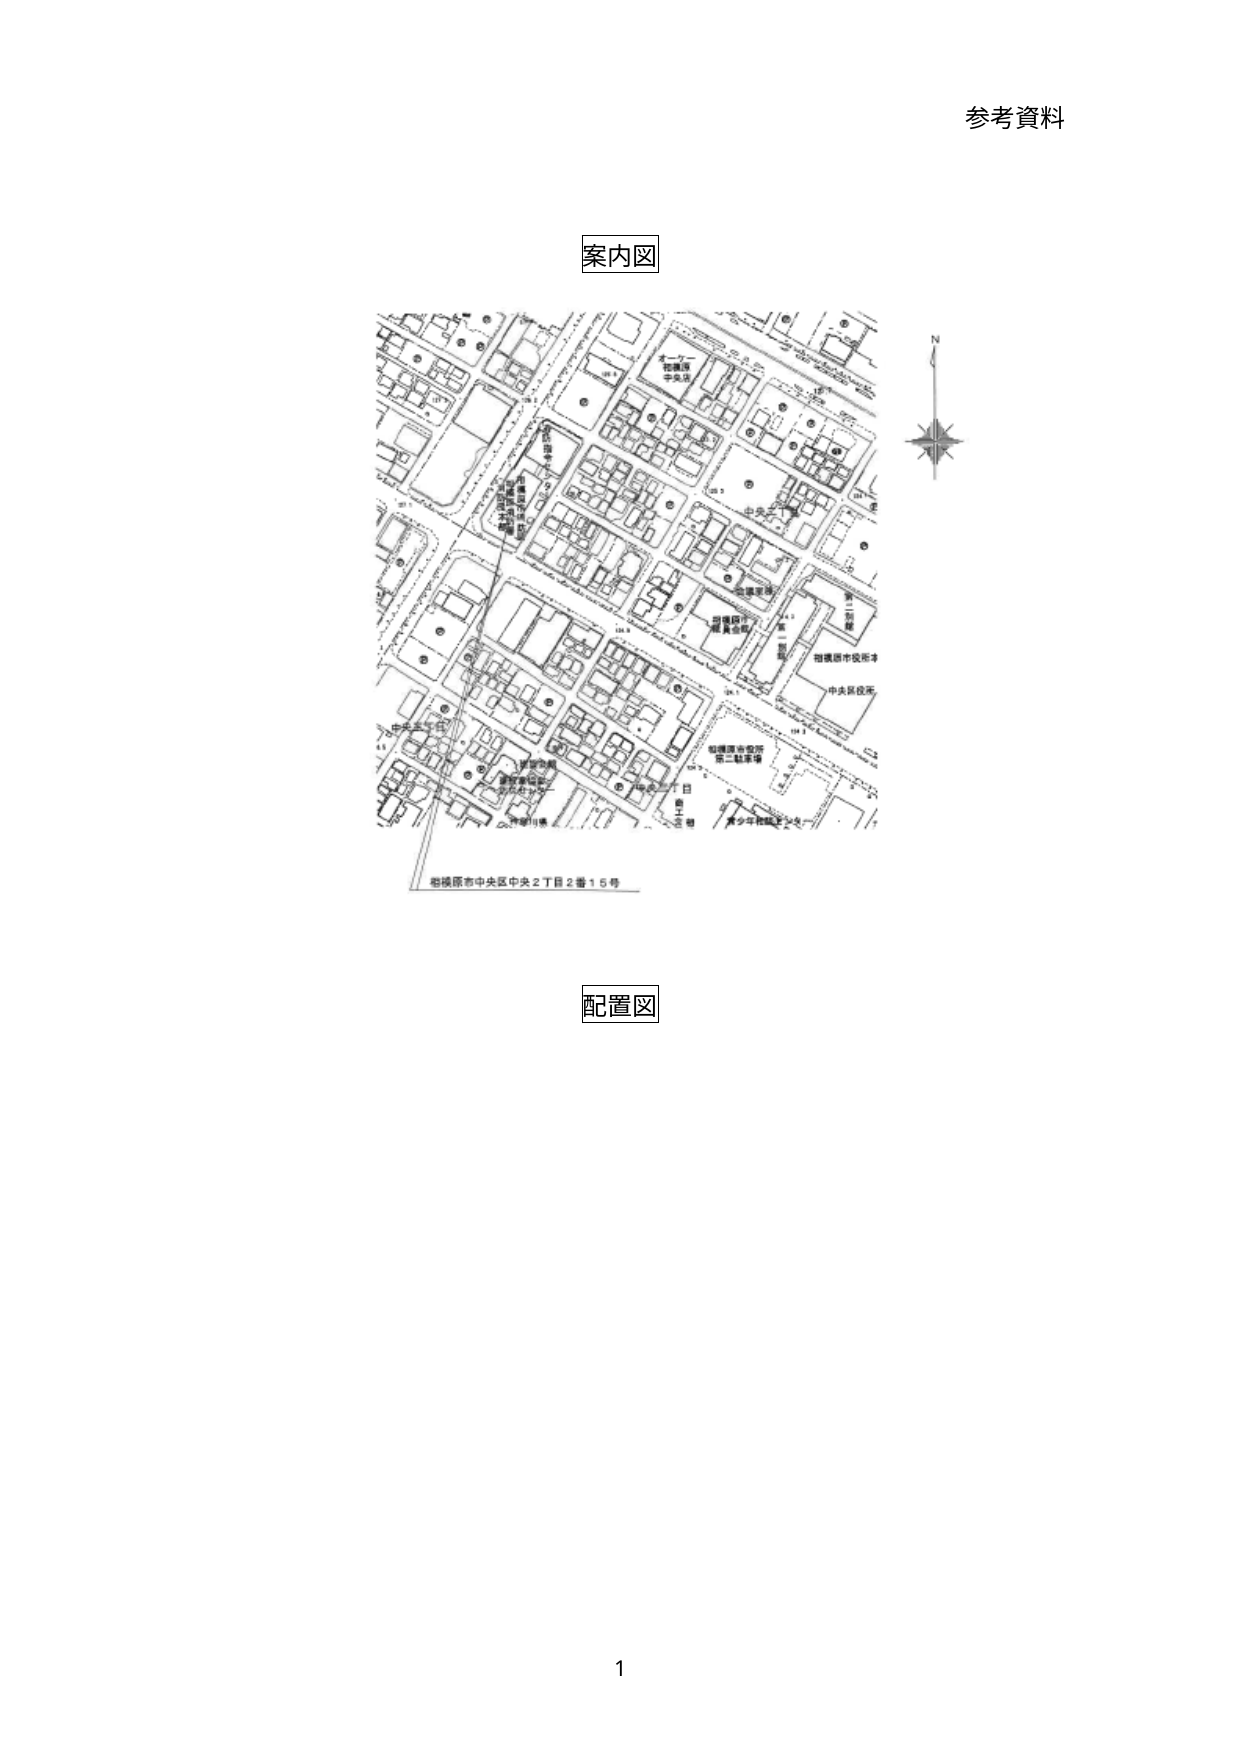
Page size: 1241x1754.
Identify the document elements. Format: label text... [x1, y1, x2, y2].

picture [342, 291, 988, 902]
text 案内図 [177, 217, 1063, 292]
text 配置図 [177, 967, 1063, 1042]
